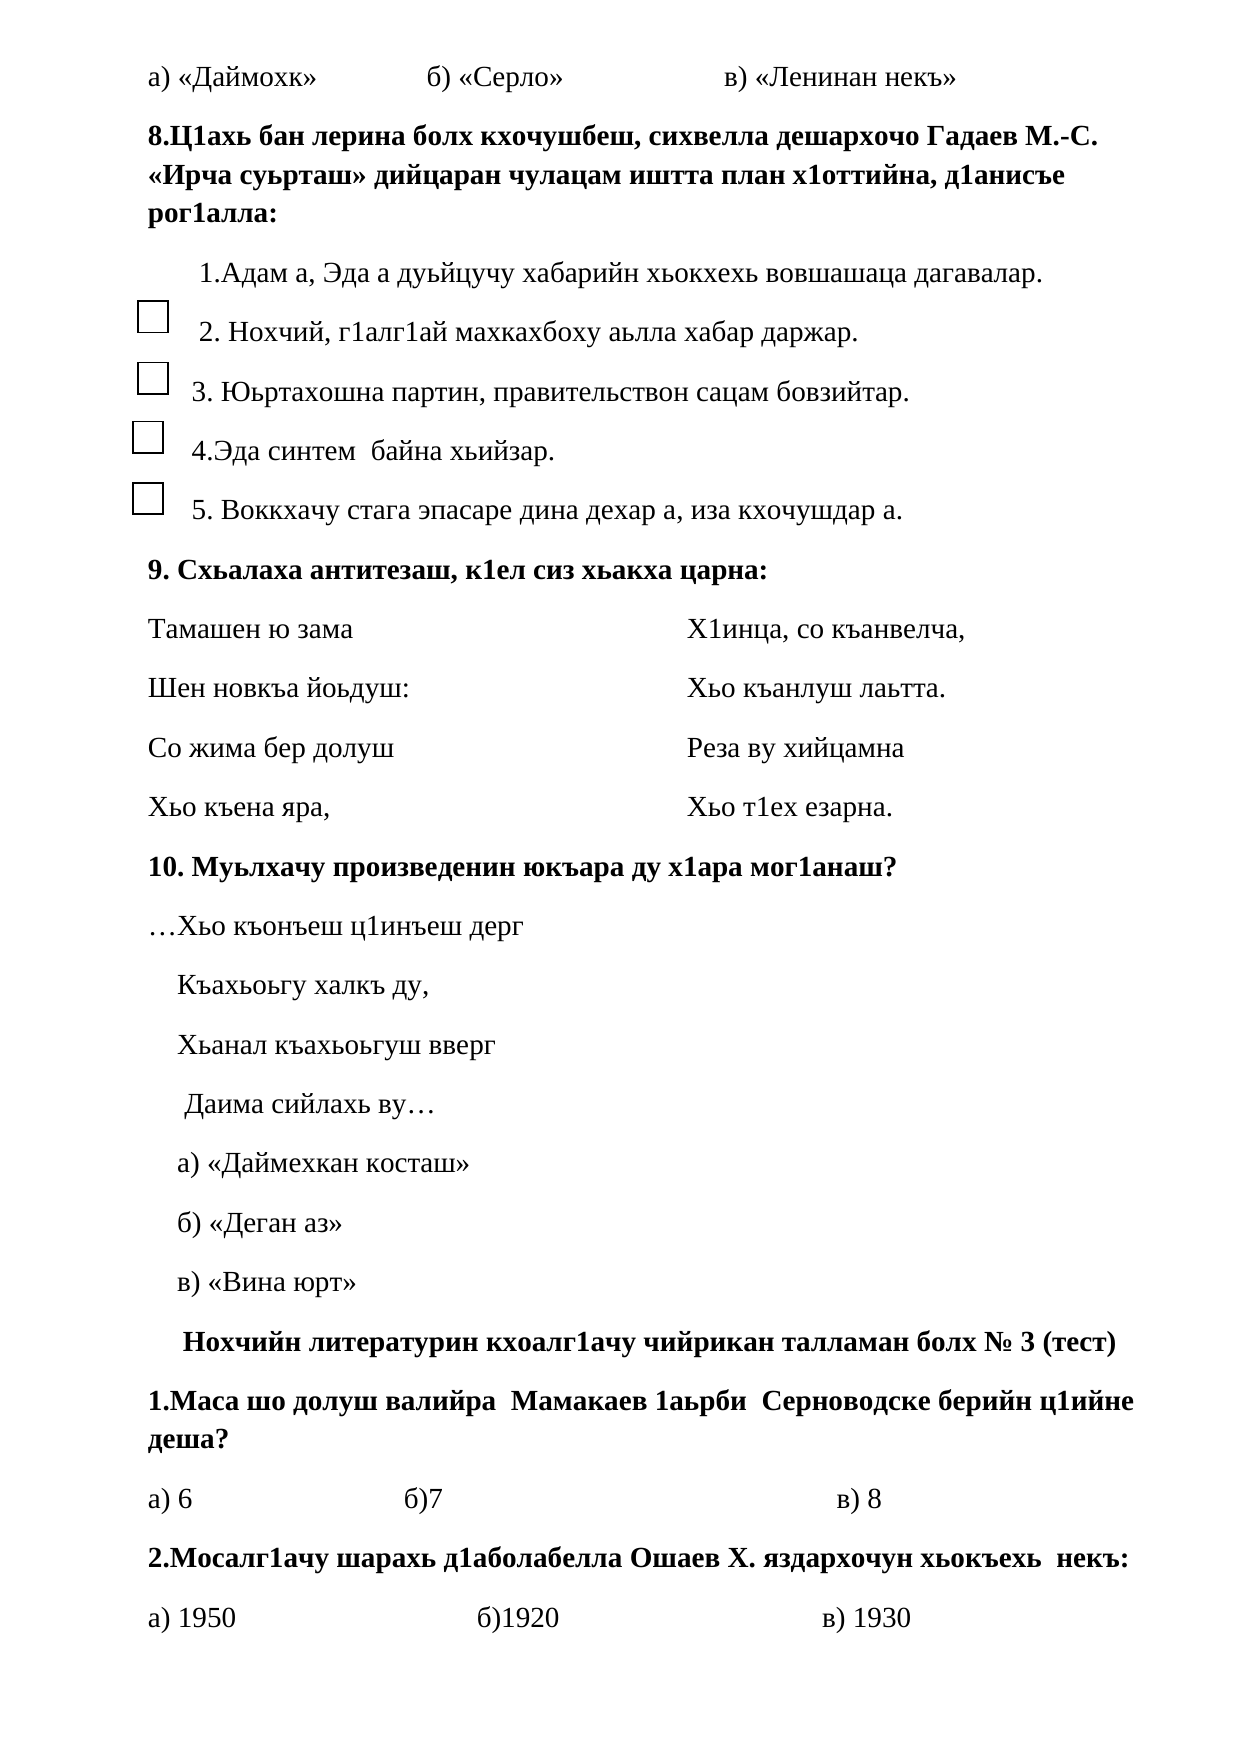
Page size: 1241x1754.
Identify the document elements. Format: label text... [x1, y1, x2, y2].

text Шен новкъа йоьдуш: [148, 671, 613, 704]
text а) 6 б)7 в) 8 [148, 1481, 1152, 1514]
text Къахьоьгу халкъ ду, [148, 967, 1152, 1001]
text 1.Адам а, Эда а дуьйцучу хабарийн хьокхехь вовшашаца дагавалар. [148, 255, 1152, 288]
text Хьанал къахьоьгуш вверг [148, 1027, 1152, 1060]
text Нохчийн литературин кхоалг1ачу чийрикан талламан болх № 3 (тест) [148, 1324, 1152, 1357]
text Реза ву хийцамна [687, 730, 1152, 763]
text 9. Схьалаха антитезаш, к1ел сиз хьакха царна: [148, 552, 1152, 585]
text Хьо къена яра, [148, 789, 613, 823]
text Даима сийлахь ву… [148, 1086, 1152, 1120]
text 5. Воккхачу стага эпасаре дина дехар а, иза кхочушдар а. [148, 492, 1152, 526]
text …Хьо къонъеш ц1инъеш дерг [148, 908, 1152, 942]
text 4.Эда синтем байна хьийзар. [148, 433, 1152, 467]
text Хьо т1ех езарна. [687, 789, 1152, 823]
text 1.Маса шо долуш валийра Мамакаев 1аьрби Серноводске берийн ц1ийне деша? [148, 1383, 1152, 1455]
text 10. Муьлхачу произведенин юкъара ду х1ара мог1анаш? [148, 849, 1152, 882]
text а) «Даймохк» б) «Серло» в) «Ленинан некъ» [148, 59, 1152, 93]
text 2. Нохчий, г1алг1ай махкахбоху аьлла хабар даржар. [148, 314, 1152, 348]
text 8.Ц1ахь бан лерина болх кхочушбеш, сихвелла дешархочо Гадаев М.-С. «Ирча суьрташ» дийцаран чулацам иштта план х1оттийна, д1анисъе рог1алла: [148, 118, 1152, 229]
text б) «Деган аз» [148, 1205, 1152, 1238]
text а) «Даймехкан косташ» [148, 1146, 1152, 1179]
text Тамашен ю зама [148, 611, 613, 645]
text в) «Вина юрт» [148, 1264, 1152, 1298]
text а) 1950 б)1920 в) 1930 [148, 1600, 1152, 1633]
text Х1инца, со къанвелча, [687, 611, 1152, 645]
text 3. Юьртахошна партин, правительствон сацам бовзийтар. [148, 374, 1152, 407]
text Со жима бер долуш [148, 730, 613, 763]
text 2.Мосалг1ачу шарахь д1аболабелла Ошаев Х. яздархочун хьокъехь некъ: [148, 1540, 1152, 1574]
text Хьо къанлуш лаьтта. [687, 671, 1152, 704]
